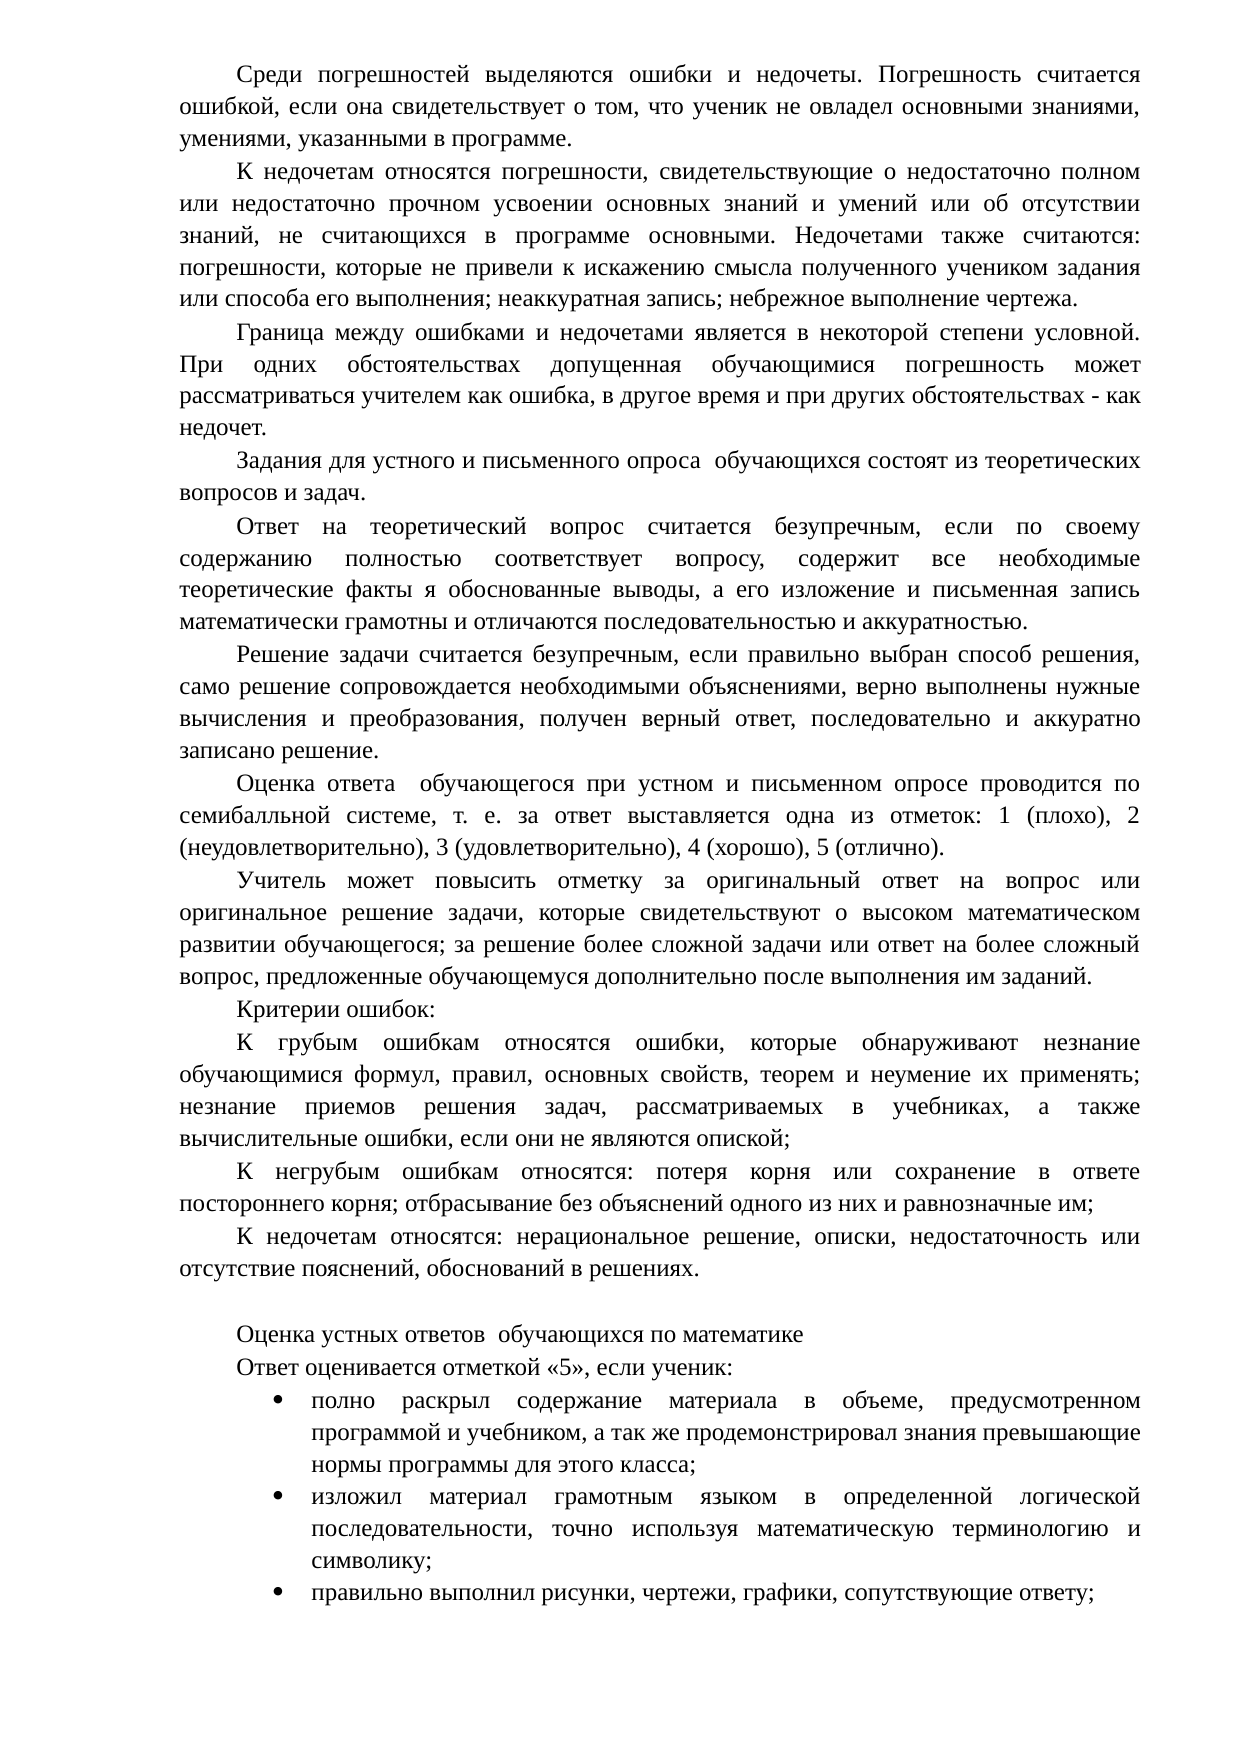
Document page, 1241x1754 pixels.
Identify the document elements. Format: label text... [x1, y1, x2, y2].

text К грубым ошибкам относятся ошибки, которые обнаруживают незнание обучающимися формул, правил, основных свойств, теорем и неумение их применять; незнание приемов решения задач, рассматриваемых в учебниках, а также вычислительные ошибки, если они не являются опиской; [179, 1027, 1141, 1152]
text Ответ на теоретический вопрос считается безупречным, если по своему содержанию полностью соответствует вопросу, содержит все необходимые теоретические факты я обоснованные выводы, а его изложение и письменная запись математически грамотны и отличаются последовательностью и аккуратностью. [179, 511, 1141, 635]
text Решение задачи считается безупречным, если правильно выбран способ решения, само решение сопровождается необходимыми объяснениями, верно выполнены нужные вычисления и преобразования, получен верный ответ, последовательно и аккуратно записано решение. [179, 639, 1141, 764]
text Оценка устных ответов обучающихся по математике [179, 1319, 1141, 1348]
text Задания для устного и письменного опроса обучающихся состоят из теоретических вопросов и задач. [179, 446, 1141, 506]
list правильно выполнил рисунки, чертежи, графики, сопутствующие ответу; [274, 1577, 1141, 1605]
text Оценка ответа обучающегося при устном и письменном опросе проводится по семибалльной системе, т. е. за ответ выставляется одна из отметок: 1 (плохо), 2 (неудовлетворительно), 3 (удовлетворительно), 4 (хорошо), 5 (отлично). [179, 768, 1141, 861]
list полно раскрыл содержание материала в объеме, предусмотренном программой и учебником, а так же продемонстрировал знания превышающие нормы программы для этого класса; [274, 1385, 1141, 1478]
text Среди погрешностей выделяются ошибки и недочеты. Погрешность считается ошибкой, если она свидетельствует о том, что ученик не овладел основными знаниями, умениями, указанными в программе. [179, 59, 1141, 152]
text Критерии ошибок: [179, 994, 1141, 1023]
list изложил материал грамотным языком в определенной логической последовательности, точно используя математическую терминологию и символику; [274, 1481, 1141, 1573]
text К негрубым ошибкам относятся: потеря корня или сохранение в ответе постороннего корня; отбрасывание без объяснений одного из них и равнозначные им; [179, 1156, 1141, 1217]
text К недочетам относятся: нерациональное решение, описки, недостаточность или отсутствие пояснений, обоснований в решениях. [179, 1221, 1141, 1282]
text Учитель может повысить отметку за оригинальный ответ на вопрос или оригинальное решение задачи, которые свидетельствуют о высоком математическом развитии обучающегося; за решение более сложной задачи или ответ на более сложный вопрос, предложенные обучающемуся дополнительно после выполнения им заданий. [179, 865, 1141, 990]
text Ответ оценивается отметкой «5», если ученик: [179, 1352, 1141, 1381]
text Граница между ошибками и недочетами является в некоторой степени условной. При одних обстоятельствах допущенная обучающимися погрешность может рассматриваться учителем как ошибка, в другое время и при других обстоятельствах - как недочет. [179, 317, 1141, 441]
text К недочетам относятся погрешности, свидетельствующие о недостаточно полном или недостаточно прочном усвоении основных знаний и умений или об отсутствии знаний, не считающихся в программе основными. Недочетами также считаются: погрешности, которые не привели к искажению смысла полученного учеником задания или способа его выполнения; неаккуратная запись; небрежное выполнение чертежа. [179, 156, 1141, 312]
